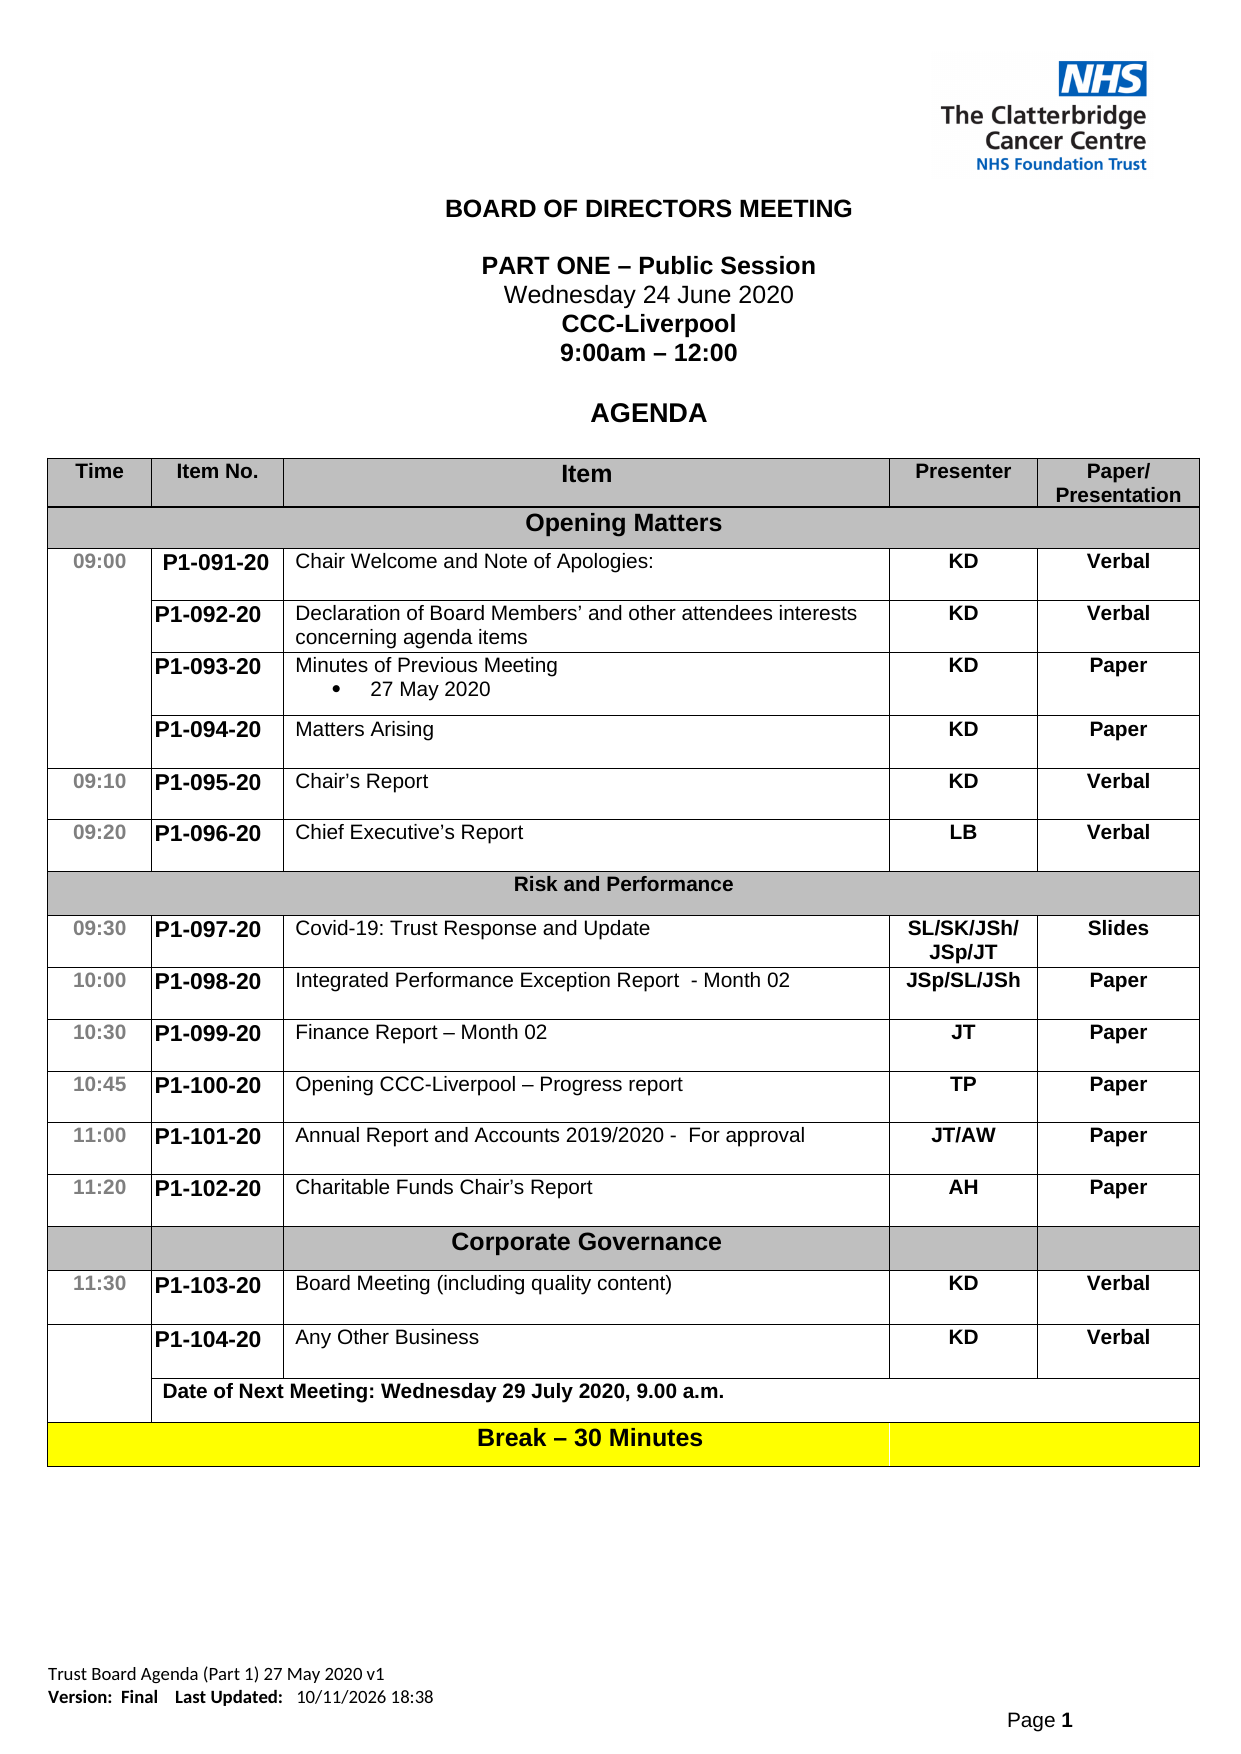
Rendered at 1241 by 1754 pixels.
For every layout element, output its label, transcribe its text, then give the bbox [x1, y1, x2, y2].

table_header Item No. [152, 459, 283, 506]
table_cell Verbal [1038, 601, 1199, 652]
table_cell Risk and Performance [48, 872, 1199, 915]
picture [930, 51, 1154, 179]
table_cell KD [890, 653, 1037, 715]
table_cell Opening Matters [48, 508, 1199, 548]
table_cell Chair’s Report [284, 769, 889, 819]
table_cell [152, 1227, 283, 1270]
table_cell [152, 1271, 283, 1324]
table_cell Paper [1038, 1123, 1199, 1174]
table_cell KD [890, 769, 1037, 819]
table_cell SL/SK/JSh/JSp/JT [890, 916, 1037, 967]
table_cell KD [890, 549, 1037, 600]
text 9:00am – 12:00 [225, 337, 1073, 366]
table_header Time [48, 459, 151, 506]
text CCC-Liverpool [225, 309, 1073, 337]
table_cell [152, 1325, 283, 1378]
table_cell Break – 30 Minutes [284, 1423, 889, 1466]
table_cell Integrated Performance Exception Report - Month 02 [284, 968, 889, 1019]
table_cell KD [890, 716, 1037, 767]
table_cell Verbal [1038, 769, 1199, 819]
table_cell TP [890, 1072, 1037, 1122]
table_cell 11:00 [48, 1123, 151, 1174]
table_cell [151, 1423, 284, 1466]
table_cell JSp/SL/JSh [890, 968, 1037, 1019]
table_cell Minutes of Previous Meeting 27 May 2020 [284, 653, 889, 715]
table_header Presenter [890, 459, 1037, 506]
table_cell Declaration of Board Members’ and other attendees interests concerning agenda items [284, 601, 889, 652]
table_cell [152, 1072, 283, 1122]
text Wednesday 24 June 2020 [225, 280, 1073, 309]
table_cell AH [890, 1175, 1037, 1226]
text PART ONE – Public Session [225, 251, 1073, 280]
table_cell [890, 1227, 1037, 1270]
table_header Item [284, 459, 889, 506]
table_cell [48, 1423, 151, 1466]
table_cell Covid-19: Trust Response and Update [284, 916, 889, 967]
table_cell Corporate Governance [284, 1227, 889, 1270]
table_cell Annual Report and Accounts 2019/2020 - For approval [284, 1123, 889, 1174]
table_cell Paper [1038, 653, 1199, 715]
table_cell Paper [1038, 1175, 1199, 1226]
table_cell [890, 1423, 1037, 1466]
table_cell Chair Welcome and Note of Apologies: [284, 549, 889, 600]
table_cell Paper [1038, 1072, 1199, 1122]
table_cell Board Meeting (including quality content) [284, 1271, 889, 1324]
table_cell 09:30 [48, 916, 151, 967]
table_cell Verbal [1038, 1271, 1199, 1324]
table_cell 10:30 [48, 1020, 151, 1071]
table_cell [152, 769, 283, 819]
table_cell 09:20 [48, 820, 151, 871]
table_cell KD [890, 1271, 1037, 1324]
table_cell JT/AW [890, 1123, 1037, 1174]
table_cell [1037, 1423, 1199, 1466]
table_cell [152, 601, 283, 652]
table_cell [152, 1123, 283, 1174]
table_cell [152, 1020, 283, 1071]
table_cell [152, 820, 283, 871]
table_cell Verbal [1038, 549, 1199, 600]
table_cell 11:20 [48, 1175, 151, 1226]
table_cell Charitable Funds Chair’s Report [284, 1175, 889, 1226]
table_header Paper/ Presentation [1038, 459, 1199, 506]
table_cell Any Other Business [284, 1325, 889, 1378]
table_cell KD [890, 601, 1037, 652]
table_cell Slides [1038, 916, 1199, 967]
table_cell [48, 1227, 151, 1270]
table_cell [152, 549, 283, 600]
table_cell 11:30 [48, 1271, 151, 1324]
table_cell KD [890, 1325, 1037, 1378]
table_cell Finance Report – Month 02 [284, 1020, 889, 1071]
table_cell [1038, 1227, 1199, 1270]
table_cell Paper [1038, 968, 1199, 1019]
table_cell [152, 916, 283, 967]
table_cell 10:00 [48, 968, 151, 1019]
text BOARD OF DIRECTORS MEETING [225, 194, 1073, 222]
table_cell Verbal [1038, 1325, 1199, 1378]
table_cell [152, 968, 283, 1019]
table_cell [152, 653, 283, 715]
table_cell JT [890, 1020, 1037, 1071]
table_cell 10:45 [48, 1072, 151, 1122]
table_cell LB [890, 820, 1037, 871]
table_cell Paper [1038, 1020, 1199, 1071]
table_cell Chief Executive’s Report [284, 820, 889, 871]
table_cell [152, 716, 283, 767]
table_cell [48, 1325, 151, 1422]
table_cell [152, 1175, 283, 1226]
table_cell Matters Arising [284, 716, 889, 767]
table_cell 09:10 [48, 769, 151, 819]
table_cell Paper [1038, 716, 1199, 767]
table_cell 09:00 [48, 549, 151, 767]
table_cell Opening CCC-Liverpool – Progress report [284, 1072, 889, 1122]
subtitle AGENDA [225, 397, 1073, 429]
table_cell Date of Next Meeting: Wednesday 29 July 2020, 9.00 a.m. [152, 1379, 1199, 1422]
table_cell Verbal [1038, 820, 1199, 871]
